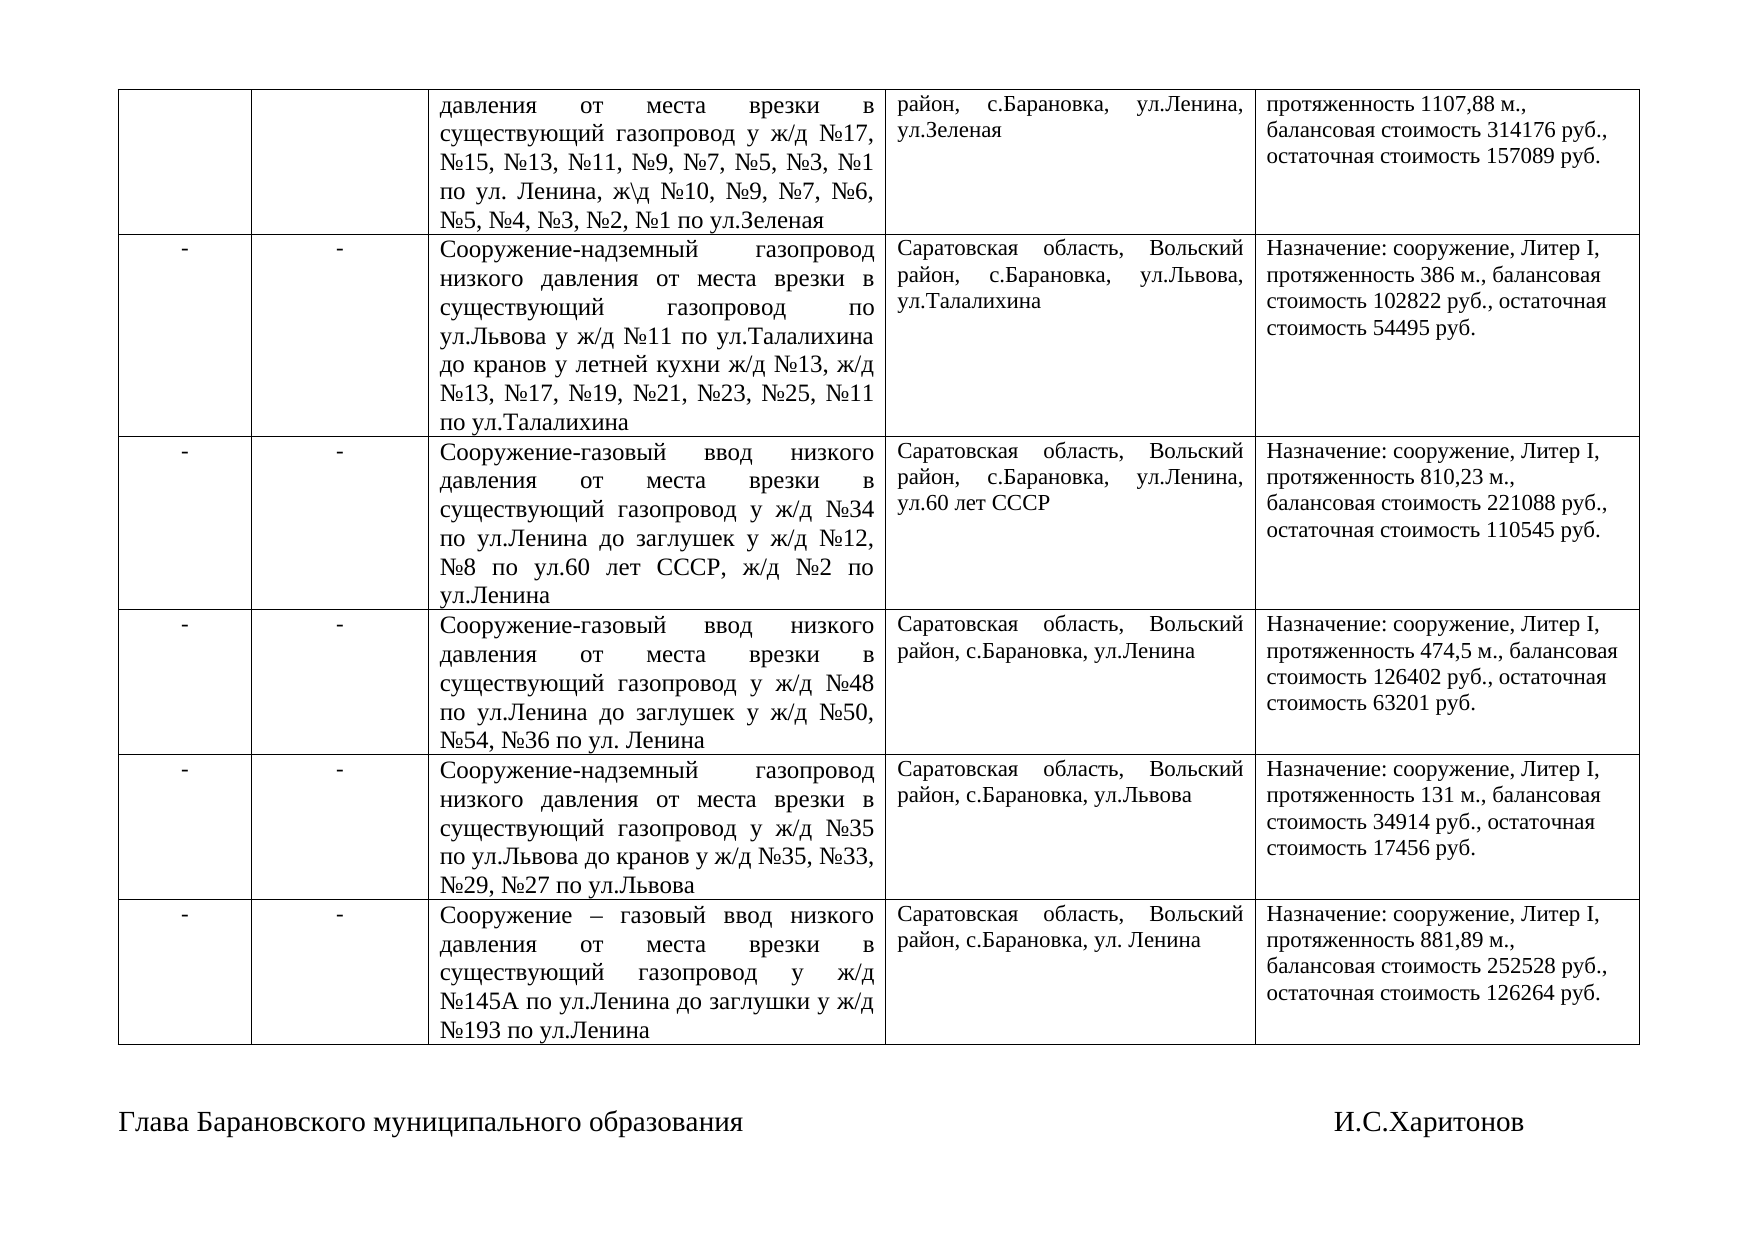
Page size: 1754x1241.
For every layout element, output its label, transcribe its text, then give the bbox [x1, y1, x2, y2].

table_cell Назначение: сооружение, Литер I, протяженность 474,5 м., балансовая стоимость 126402 руб., остаточная стоимость 63201 руб. [1256, 610, 1639, 754]
table_cell Назначение: сооружение, Литер I, протяженность 881,89 м., балансовая стоимость 252528 руб., остаточная стоимость 126264 руб. [1256, 900, 1639, 1044]
table_cell Сооружение-газовый ввод низкого давления от места врезки в существующий газопровод у ж/д №48 по ул.Ленина до заглушек у ж/д №50, №54, №36 по ул. Ленина [429, 610, 885, 754]
table_cell - [119, 90, 251, 233]
table_cell - [119, 235, 251, 436]
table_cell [1256, 90, 1639, 233]
table_cell Саратовская область, Вольский район, с.Барановка, ул.Ленина, ул.60 лет СССР [886, 437, 1255, 609]
table_cell Назначение: сооружение, Литер I, протяженность 131 м., балансовая стоимость 34914 руб., остаточная стоимость 17456 руб. [1256, 755, 1639, 899]
table_cell - [252, 610, 428, 754]
table_cell - [119, 755, 251, 899]
table_cell Сооружение-надземный газопровод низкого давления от места врезки в существующий газопровод по ул.Львова у ж/д №11 по ул.Талалихина до кранов у летней кухни ж/д №13, ж/д №13, №17, №19, №21, №23, №25, №11 по ул.Талалихина [429, 235, 885, 436]
table_cell - [252, 235, 428, 436]
text Глава Барановского муниципального образования И.С.Харитонов [118, 1104, 1592, 1138]
table_cell - [119, 610, 251, 754]
table_cell - [252, 90, 428, 233]
table_cell - [119, 437, 251, 609]
table_cell Сооружение-надземный газопровод низкого давления от места врезки в существующий газопровод у ж/д №35 по ул.Львова до кранов у ж/д №35, №33, №29, №27 по ул.Львова [429, 755, 885, 899]
table_cell Сооружение-газовый ввод низкого давления от места врезки в существующий газопровод у ж/д №34 по ул.Ленина до заглушек у ж/д №12, №8 по ул.60 лет СССР, ж/д №2 по ул.Ленина [429, 437, 885, 609]
table_cell Саратовская область, Вольский район, с.Барановка, ул. Ленина [886, 900, 1255, 1044]
table_cell - [119, 900, 251, 1044]
table_cell Назначение: сооружение, Литер I, протяженность 386 м., балансовая стоимость 102822 руб., остаточная стоимость 54495 руб. [1256, 235, 1639, 436]
table_cell - [252, 755, 428, 899]
table_cell - [252, 900, 428, 1044]
table_cell Саратовская область, Вольский район, с.Барановка, ул.Львова [886, 755, 1255, 899]
table_cell Назначение: сооружение, Литер I, протяженность 810,23 м., балансовая стоимость 221088 руб., остаточная стоимость 110545 руб. [1256, 437, 1639, 609]
table_cell - [252, 437, 428, 609]
table_cell Саратовская область, Вольский район, с.Барановка, ул.Ленина [886, 610, 1255, 754]
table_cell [429, 90, 885, 233]
table_cell Саратовская область, Вольский район, с.Барановка, ул.Львова, ул.Талалихина [886, 235, 1255, 436]
table_cell Сооружение – газовый ввод низкого давления от места врезки в существующий газопровод у ж/д №145А по ул.Ленина до заглушки у ж/д №193 по ул.Ленина [429, 900, 885, 1044]
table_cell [886, 90, 1255, 233]
